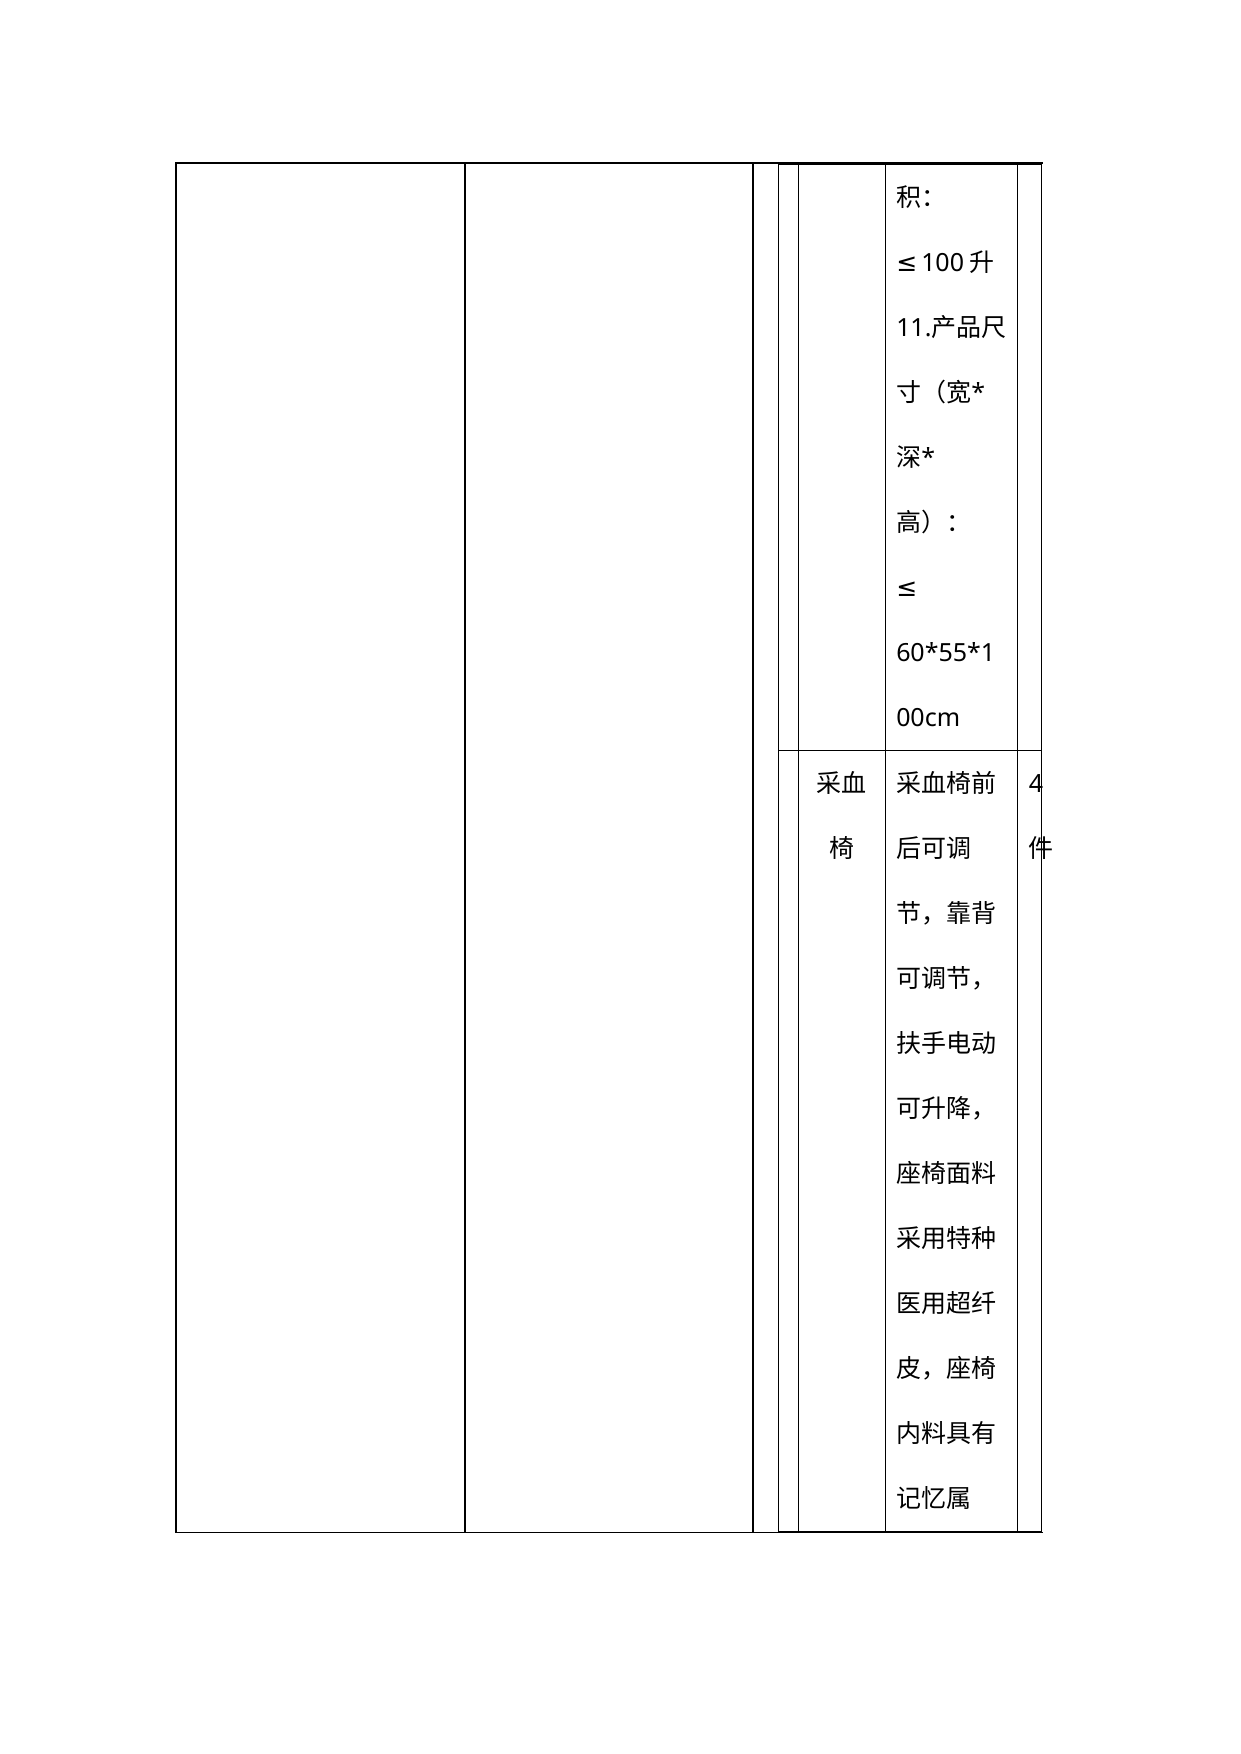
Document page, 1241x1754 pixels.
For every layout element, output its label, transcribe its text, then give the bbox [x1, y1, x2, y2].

table_cell [1018, 751, 1041, 1531]
table_cell [799, 751, 885, 1531]
table_cell [886, 165, 1017, 750]
table_cell [779, 751, 798, 1531]
table_cell [886, 751, 1017, 1531]
table_cell [177, 164, 464, 1532]
table_cell [1018, 165, 1041, 750]
table_cell [779, 165, 798, 750]
table_cell [754, 164, 778, 1532]
table_cell [799, 165, 885, 750]
table_cell 1 [466, 164, 752, 1532]
